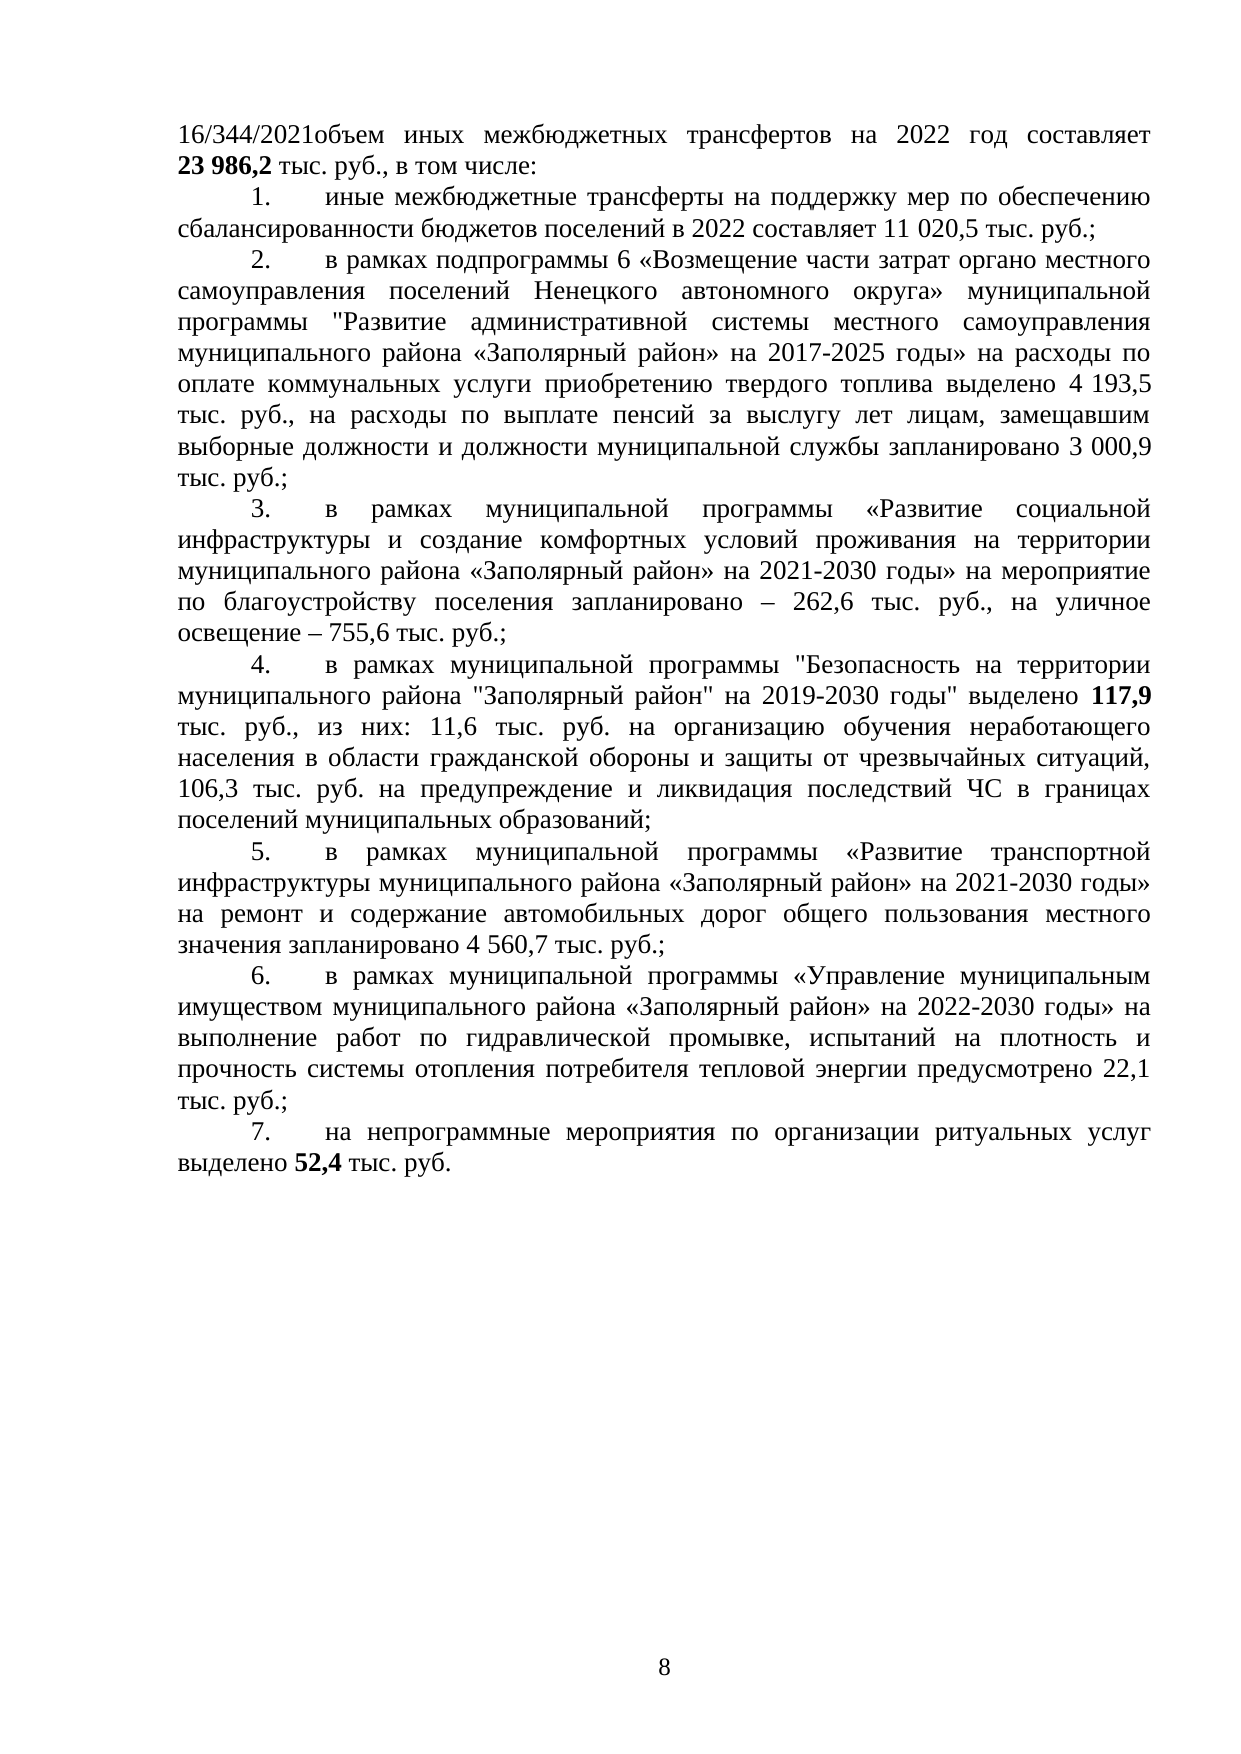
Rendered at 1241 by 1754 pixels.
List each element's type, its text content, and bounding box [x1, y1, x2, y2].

list в рамках муниципальной программы «Развитие социальной инфраструктуры и создание комфортных условий проживания на территории муниципального района «Заполярный район» на 2021-2030 годы» на мероприятие по благоустройству поселения запланировано – 262,6 тыс. руб., на уличное освещение – 755,6 тыс. руб.; [177, 492, 1152, 648]
list в рамках муниципальной программы «Управление муниципальным имуществом муниципального района «Заполярный район» на 2022-2030 годы» на выполнение работ по гидравлической промывке, испытаний на плотность и прочность системы отопления потребителя тепловой энергии предусмотрено 22,1 тыс. руб.; [177, 959, 1152, 1115]
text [177, 118, 1152, 181]
list иные межбюджетные трансферты на поддержку мер по обеспечению сбалансированности бюджетов поселений в 2022 составляет 11 020,5 тыс. руб.; [177, 181, 1152, 243]
list на непрограммные мероприятия по организации ритуальных услуг выделено 52,4 тыс. руб. [177, 1115, 1152, 1177]
list в рамках подпрограммы 6 «Возмещение части затрат органо местного самоуправления поселений Ненецкого автономного округа» муниципальной программы "Развитие административной системы местного самоуправления муниципального района «Заполярный район» на 2017-2025 годы» на расходы по оплате коммунальных услуги приобретению твердого топлива выделено 4 193,5 тыс. руб., на расходы по выплате пенсий за выслугу лет лицам, замещавшим выборные должности и должности муниципальной службы запланировано 3 000,9 тыс. руб.; [177, 243, 1152, 492]
list в рамках муниципальной программы "Безопасность на территории муниципального района "Заполярный район" на 2019-2030 годы" выделено 117,9 тыс. руб., из них: 11,6 тыс. руб. на организацию обучения неработающего населения в области гражданской обороны и защиты от чрезвычайных ситуаций, 106,3 тыс. руб. на предупреждение и ликвидация последствий ЧС в границах поселений муниципальных образований; [177, 648, 1152, 834]
list в рамках муниципальной программы «Развитие транспортной инфраструктуры муниципального района «Заполярный район» на 2021-2030 годы» на ремонт и содержание автомобильных дорог общего пользования местного значения запланировано 4 560,7 тыс. руб.; [177, 834, 1152, 959]
